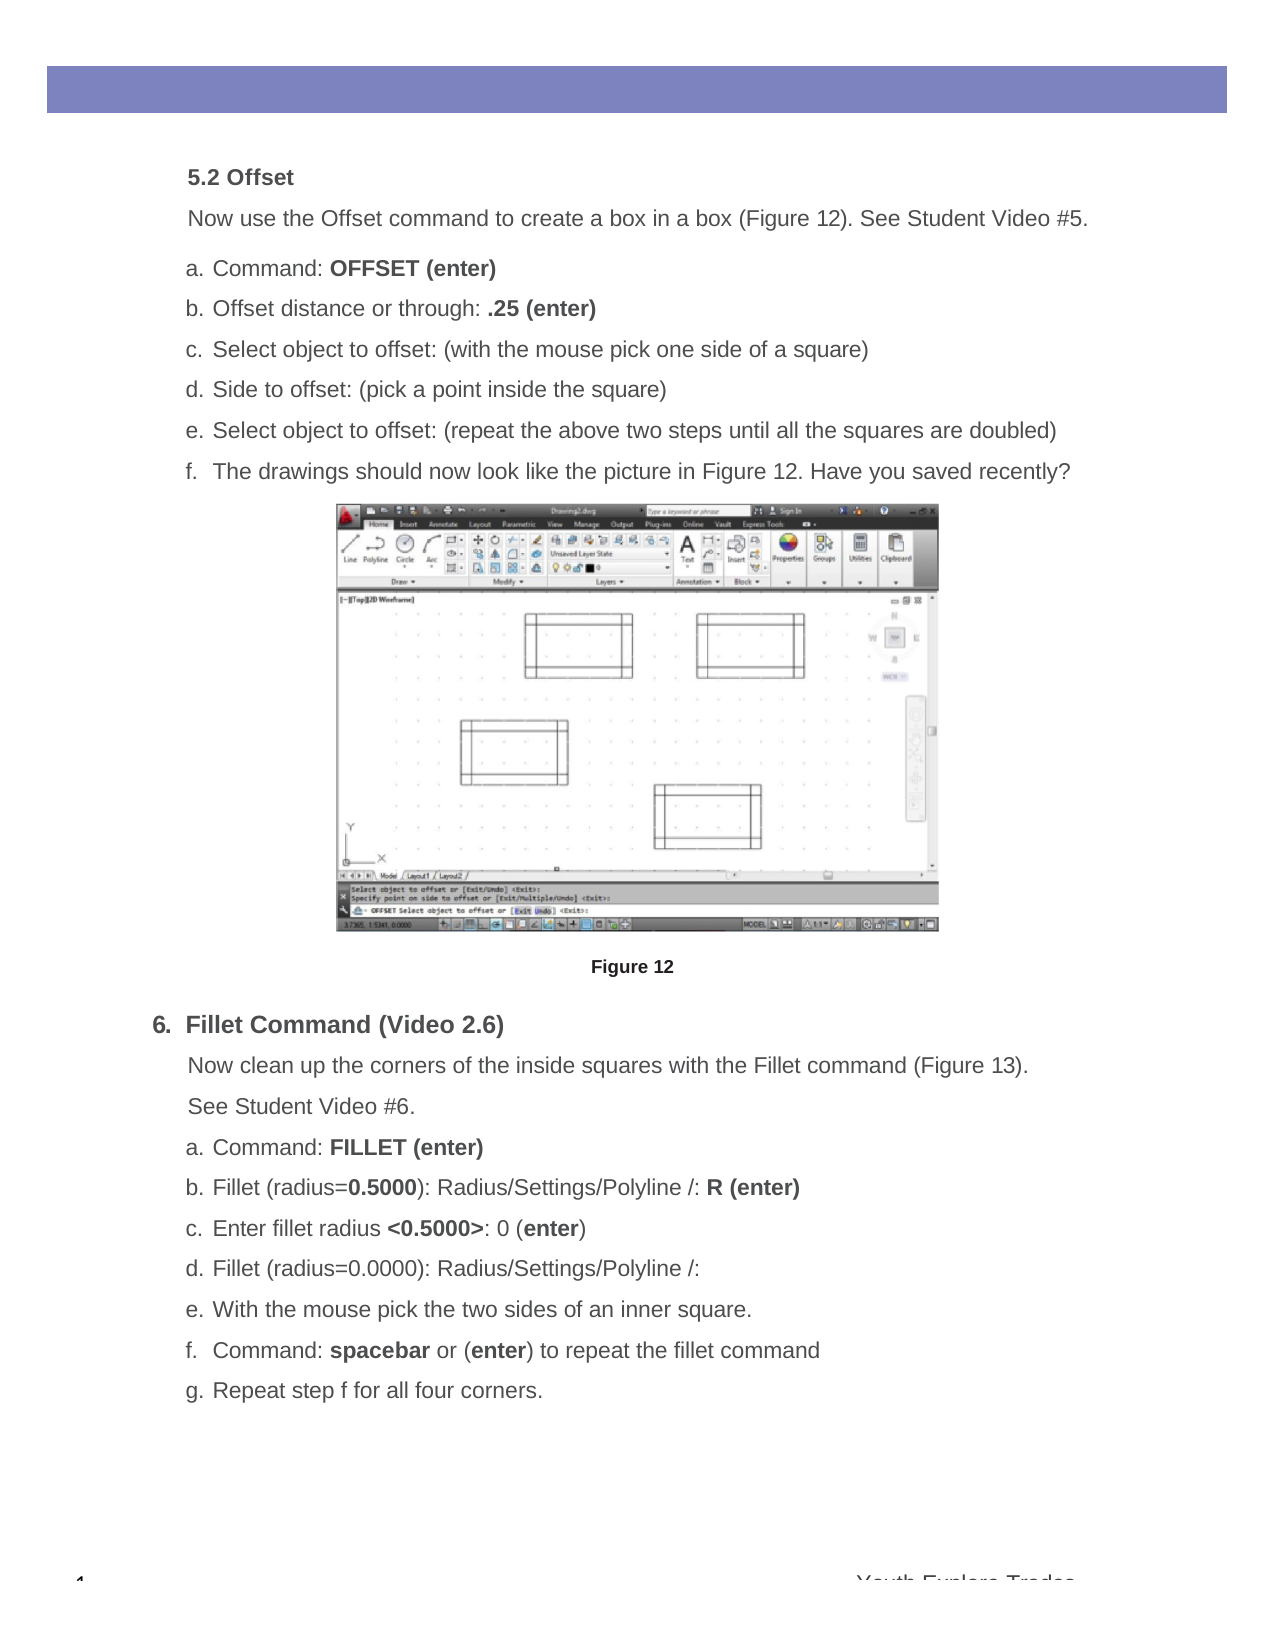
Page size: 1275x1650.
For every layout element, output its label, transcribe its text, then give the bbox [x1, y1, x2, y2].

text Now use the Offset command to create a box in a box (Figure 12). See Student Video #5. [187, 204, 1237, 231]
list Select object to offset: (repeat the above two steps until all the squares are doubled) [185, 417, 1237, 443]
list Fillet (radius=0.0000): Radius/Settings/Polyline /: [185, 1255, 1237, 1282]
list Select object to offset: (with the mouse pick one side of a square) [185, 336, 1237, 362]
text Now clean up the corners of the inside squares with the Fillet command (Figure 13). See Student Video #6. [187, 1052, 1054, 1119]
list Command: OFFSET (enter) [185, 254, 1237, 281]
list Fillet (radius=0.5000): Radius/Settings/Polyline /: R (enter) [185, 1174, 1237, 1201]
list Side to offset: (pick a point inside the square) [185, 376, 1237, 403]
list Enter fillet radius <0.5000>: 0 (enter) [185, 1215, 1237, 1241]
list Repeat step f for all four corners. [185, 1377, 1237, 1404]
list The drawings should now look like the picture in Figure 12. Have you saved recently? [185, 458, 1237, 484]
list Command: FILLET (enter) [185, 1133, 1237, 1160]
subtitle Offset [187, 164, 1237, 190]
list Offset distance or through: .25 (enter) [185, 295, 1237, 321]
picture [336, 502, 940, 933]
list With the mouse pick the two sides of an inner square. [185, 1296, 1237, 1322]
text Figure 12 [587, 956, 678, 977]
list Command: spacebar or (enter) to repeat the fillet command [185, 1337, 1237, 1363]
subtitle Fillet Command (Video 2.6) [152, 1009, 1237, 1038]
